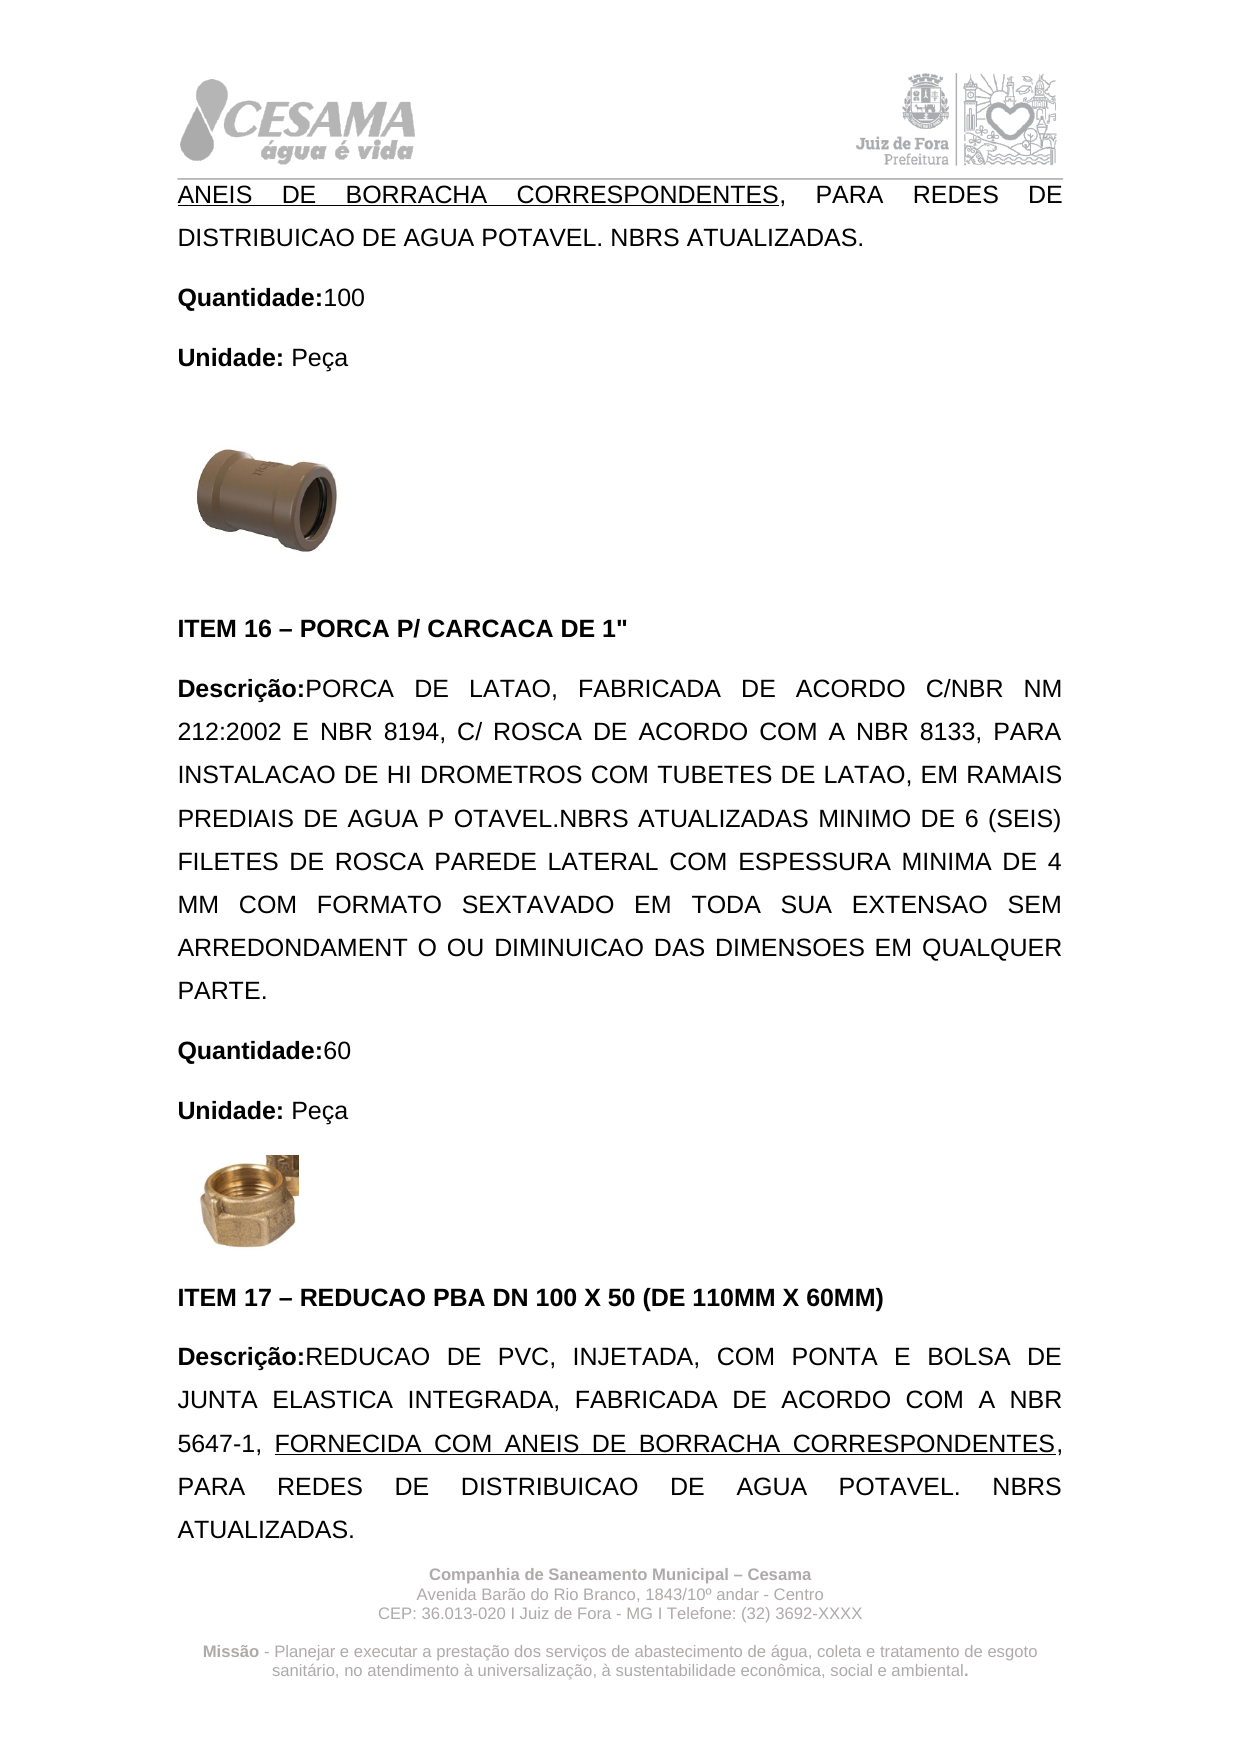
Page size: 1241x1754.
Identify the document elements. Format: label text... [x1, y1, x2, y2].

picture [177, 1155, 299, 1252]
text ITEM 16 – PORCA P/ CARCACA DE 1" [177, 614, 1063, 643]
text Quantidade:100 [177, 283, 1063, 312]
text Descrição:PORCA DE LATAO, FABRICADA DE ACORDO C/NBR NM 212:2002 E NBR 8194, C/ ROSCA DE ACORDO COM A NBR 8133, PARA INSTALACAO DE HI DROMETROS COM TUBETES DE LATAO, EM RAMAIS PREDIAIS DE AGUA P OTAVEL.NBRS ATUALIZADAS MINIMO DE 6 (SEIS) FILETES DE ROSCA PAREDE LATERAL COM ESPESSURA MINIMA DE 4 MM COM FORMATO SEXTAVADO EM TODA SUA EXTENSAO SEM ARREDONDAMENT O OU DIMINUICAO DAS DIMENSOES EM QUALQUER PARTE. [177, 674, 1063, 1005]
text Descrição:REDUCAO DE PVC, INJETADA, COM PONTA E BOLSA DE JUNTA ELASTICA INTEGRADA, FABRICADA DE ACORDO COM A NBR 5647-1, FORNECIDA COM ANEIS DE BORRACHA CORRESPONDENTES, PARA REDES DE DISTRIBUICAO DE AGUA POTAVEL. NBRS ATUALIZADAS. [177, 1342, 1063, 1543]
text Quantidade:60 [177, 1036, 1063, 1064]
text Unidade: Peça [177, 343, 1063, 371]
picture [177, 73, 1064, 180]
text ITEM 17 – REDUCAO PBA DN 100 X 50 (DE 110MM X 60MM) [177, 1282, 1063, 1311]
picture [177, 402, 359, 584]
text Unidade: Peça [177, 1096, 1063, 1124]
